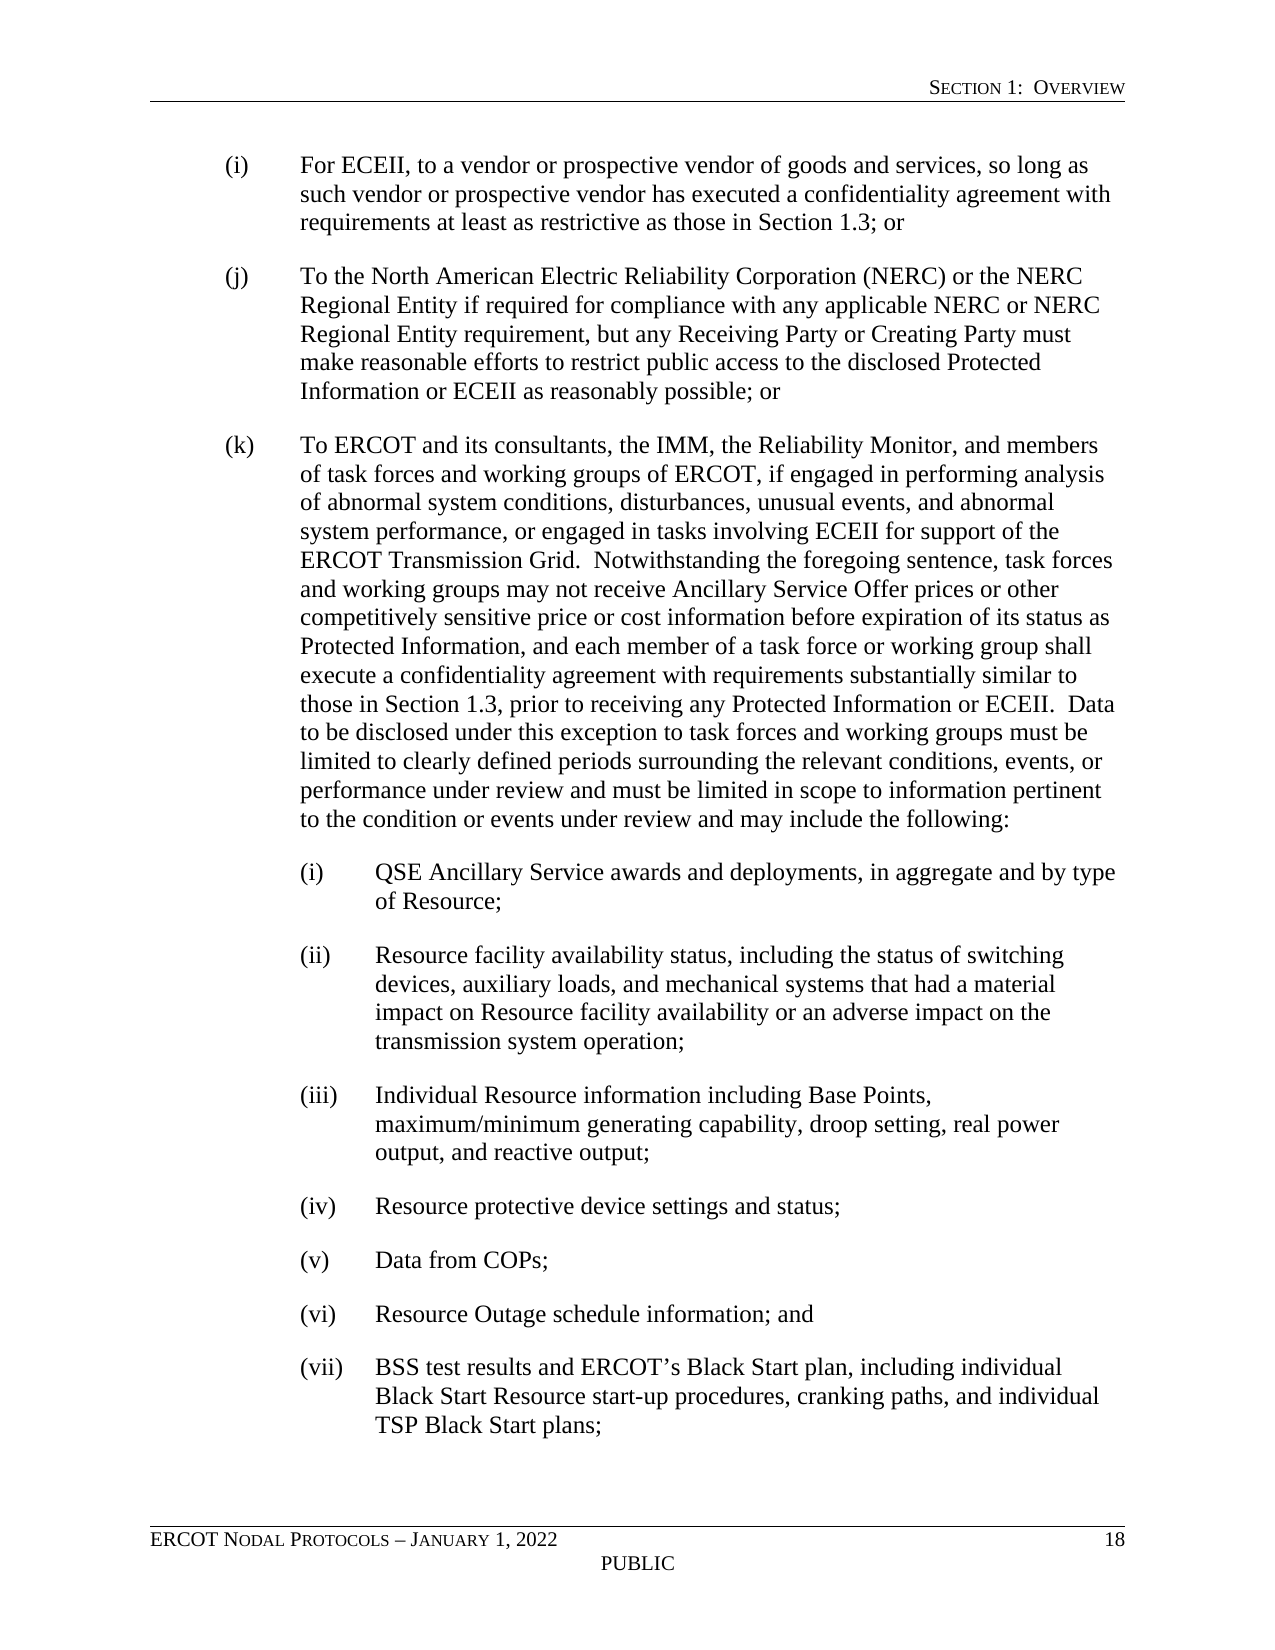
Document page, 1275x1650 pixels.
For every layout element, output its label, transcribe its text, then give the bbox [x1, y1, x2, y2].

list (j) To the North American Electric Reliability Corporation (NERC) or the NERC Regional Entity if required for compliance with any applicable NERC or NERC Regional Entity requirement, but any Receiving Party or Creating Party must make reasonable efforts to restrict public access to the disclosed Protected Information or ECEII as reasonably possible; or [225, 261, 1125, 405]
list (i) For ECEII, to a vendor or prospective vendor of goods and services, so long as such vendor or prospective vendor has executed a confidentiality agreement with requirements at least as restrictive as those in Section 1.3; or [225, 150, 1125, 236]
list (vi) Resource Outage schedule information; and [300, 1299, 1125, 1327]
list (iv) Resource protective device settings and status; [300, 1191, 1125, 1220]
list (v) Data from COPs; [300, 1245, 1125, 1274]
list (ii) Resource facility availability status, including the status of switching devices, auxiliary loads, and mechanical systems that had a material impact on Resource facility availability or an adverse impact on the transmission system operation; [300, 940, 1125, 1055]
list (iii) Individual Resource information including Base Points, maximum/minimum generating capability, droop setting, real power output, and reactive output; [300, 1080, 1125, 1166]
list (vii) BSS test results and ERCOT’s Black Start plan, including individual Black Start Resource start-up procedures, cranking paths, and individual TSP Black Start plans; [300, 1352, 1125, 1439]
list (k) To ERCOT and its consultants, the IMM, the Reliability Monitor, and members of task forces and working groups of ERCOT, if engaged in performing analysis of abnormal system conditions, disturbances, unusual events, and abnormal system performance, or engaged in tasks involving ECEII for support of the ERCOT Transmission Grid. Notwithstanding the foregoing sentence, task forces and working groups may not receive Ancillary Service Offer prices or other competitively sensitive price or cost information before expiration of its status as Protected Information, and each member of a task force or working group shall execute a confidentiality agreement with requirements substantially similar to those in Section 1.3, prior to receiving any Protected Information or ECEII. Data to be disclosed under this exception to task forces and working groups must be limited to clearly defined periods surrounding the relevant conditions, events, or performance under review and must be limited in scope to information pertinent to the condition or events under review and may include the following: [225, 430, 1125, 832]
list (i) QSE Ancillary Service awards and deployments, in aggregate and by type of Resource; [300, 857, 1125, 915]
